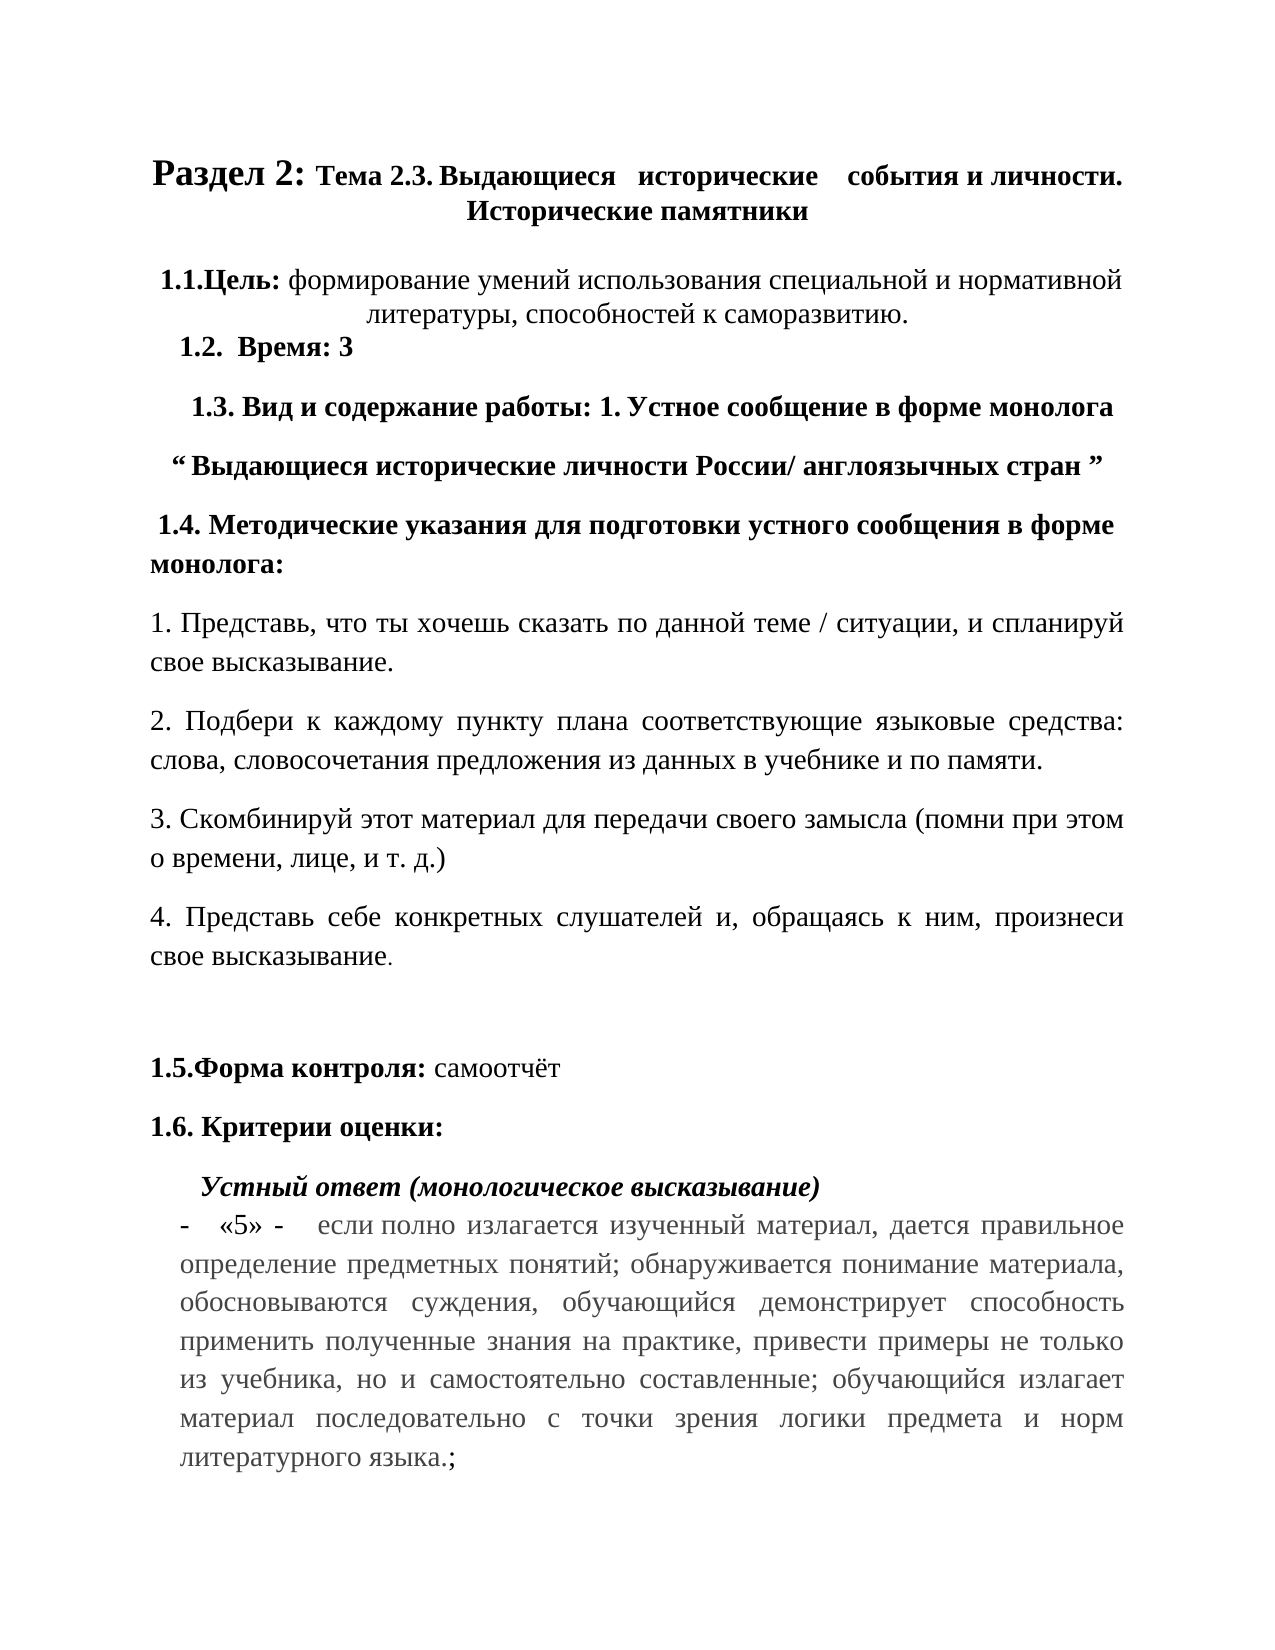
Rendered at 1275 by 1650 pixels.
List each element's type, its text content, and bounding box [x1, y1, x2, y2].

text 1.3. Вид и содержание работы: 1. Устное сообщениe в форме монолога [150, 389, 1125, 422]
text 4. Представь себе конкретных слушателей и, обращаясь к ним, произнеси свое высказывание. [150, 899, 1125, 971]
text “ Выдающиеся исторические личности России/ англоязычных стран ” [150, 448, 1125, 482]
text Раздел 2: Тема 2.3. Выдающиеся исторические события и личности. Исторические памятники [150, 150, 1125, 227]
text 1.2. Время: 3 [150, 329, 1125, 363]
text 1.6. Критерии оценки: [150, 1109, 1125, 1143]
text 1.1.Цель: формирование умений использования специальной и нормативной литературы, способностей к саморазвитию. [150, 262, 1125, 329]
text 1.5.Форма контроля: самоотчёт [150, 1050, 1125, 1084]
list «5» - если полно излагается изученный материал, дается правильное определение предметных понятий; обнаруживается понимание материала, обосновываются суждения, обучающийся демонстрирует способность применить полученные знания на практике, привести примеры не только из учебника, но и самостоятельно составленные; обучающийся излагает материал последовательно с точки зрения логики предмета и норм литературного языка.; [179, 1207, 1125, 1472]
text 1. Представь, что ты хочешь сказать по данной теме / ситуации, и спланируй свое высказывание. [150, 605, 1125, 677]
text 3. Скомбинируй этот материал для передачи своего замысла (помни при этом о времени, лице, и т. д.) [150, 801, 1125, 873]
text 1.4. Методические указания для подготовки устного сообщения в форме монолога: [150, 507, 1125, 579]
text 2. Подбери к каждому пункту плана соответствующие языковые средства: слова, словосочетания предложения из данных в учебнике и по памяти. [150, 703, 1125, 775]
text Устный ответ (монологическое высказывание) [199, 1169, 1125, 1202]
